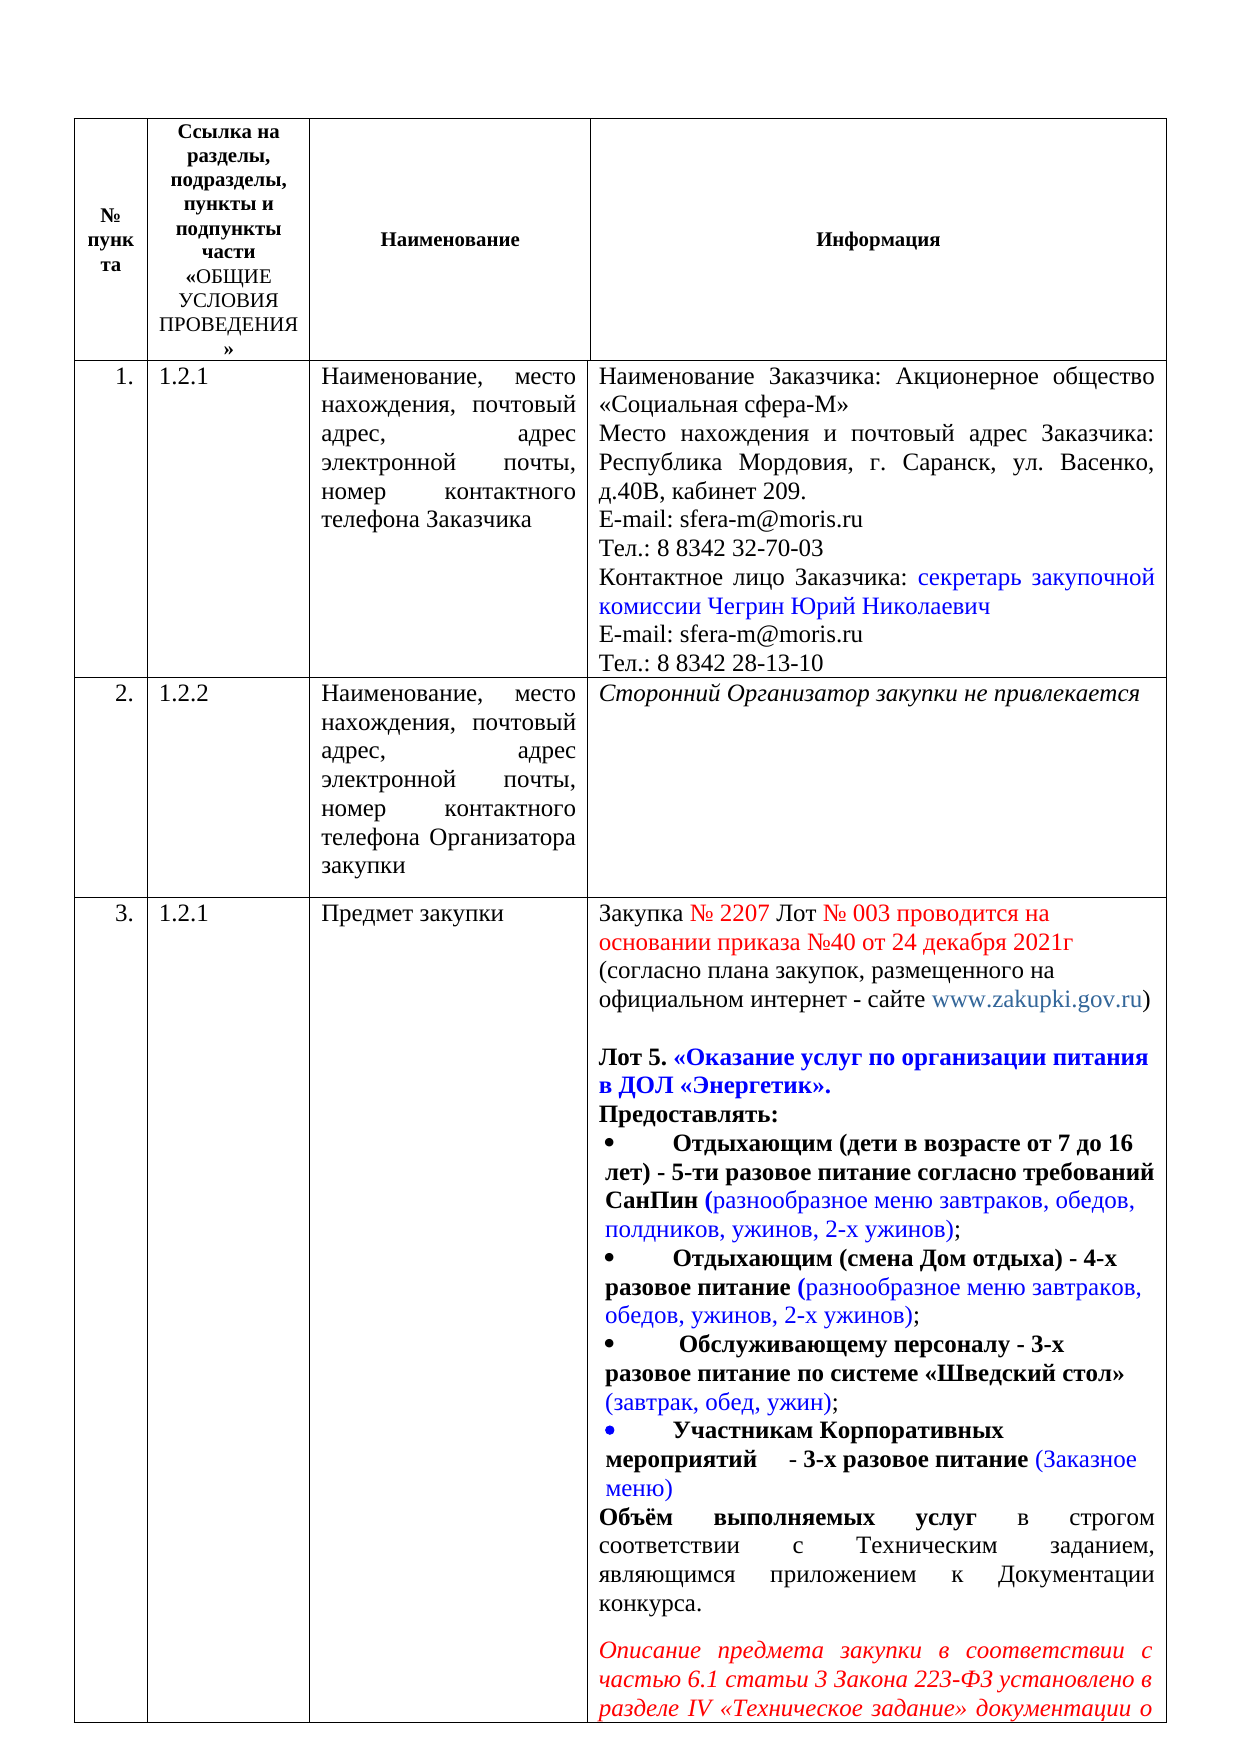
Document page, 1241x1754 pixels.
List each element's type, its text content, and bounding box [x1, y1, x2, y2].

table_cell 1.2.1 [148, 361, 309, 677]
table_cell [75, 361, 147, 677]
table_header Наименование [310, 119, 590, 360]
table_cell Наименование, место нахождения, почтовый адрес, адрес электронной почты, номер контактного телефона Организатора закупки [310, 678, 587, 897]
table_cell Предмет закупки [310, 898, 587, 1722]
table_header Информация [591, 119, 1166, 360]
table_cell [75, 898, 147, 1722]
table_header № пункта [75, 119, 147, 360]
table_cell 1.2.1 [148, 898, 309, 1722]
table_cell Сторонний Организатор закупки не привлекается [588, 678, 1166, 897]
table_cell Наименование, место нахождения, почтовый адрес, адрес электронной почты, номер контактного телефона Заказчика [310, 361, 587, 677]
table_cell [75, 678, 147, 897]
table_cell Наименование Заказчика: Акционерное общество «Социальная сфера-М» Место нахождения и почтовый адрес Заказчика: Республика Мордовия, г. Саранск, ул. Васенко, д.40В, кабинет 209. E-mail: sfera-m@moris.ru Тел.: 8 8342 32-70-03 Контактное лицо Заказчика: секретарь закупочной комиссии Чегрин Юрий Николаевич E-mail: sfera-m@moris.ru Тел.: 8 8342 28-13-10 [588, 361, 1166, 677]
table_cell 1.2.2 [148, 678, 309, 897]
table_header Ссылка на разделы, подразделы, пункты и подпункты части «ОБЩИЕ УСЛОВИЯ ПРОВЕДЕНИЯ » [148, 119, 309, 360]
